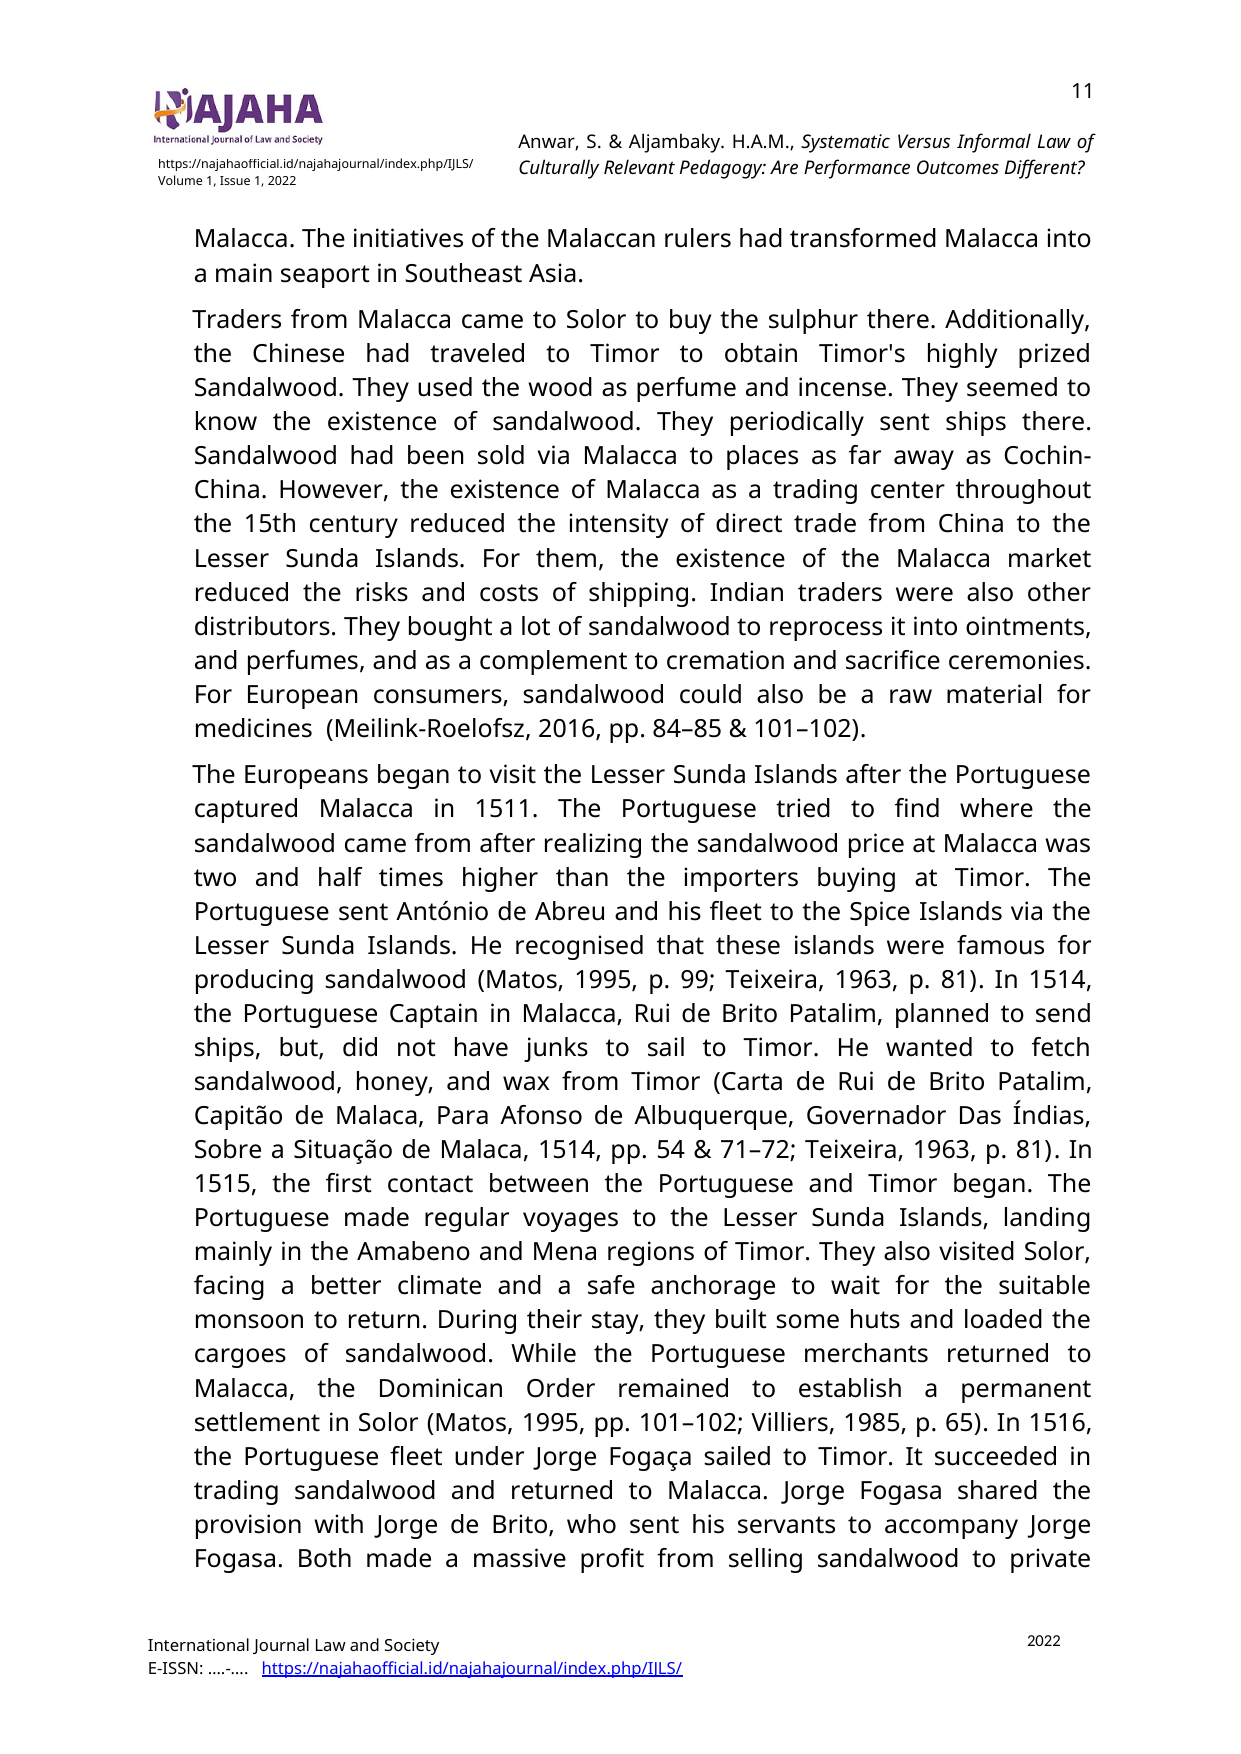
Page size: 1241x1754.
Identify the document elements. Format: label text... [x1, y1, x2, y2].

text Traders from Malacca came to Solor to buy the sulphur there. Additionally, the Chinese had traveled to Timor to obtain Timor's highly prized Sandalwood. They used the wood as perfume and incense. They seemed to know the existence of sandalwood. They periodically sent ships there. Sandalwood had been sold via Malacca to places as far away as Cochin-China. However, the existence of Malacca as a trading center throughout the 15th century reduced the intensity of direct trade from China to the Lesser Sunda Islands. For them, the existence of the Malacca market reduced the risks and costs of shipping. Indian traders were also other distributors. They bought a lot of sandalwood to reprocess it into ointments, and perfumes, and as a complement to cremation and sacrifice ceremonies. For European consumers, sandalwood could also be a raw material for medicines (Meilink-Roelofsz, 2016, pp. 84–85 & 101–102). [192, 302, 1093, 744]
picture [147, 75, 328, 159]
